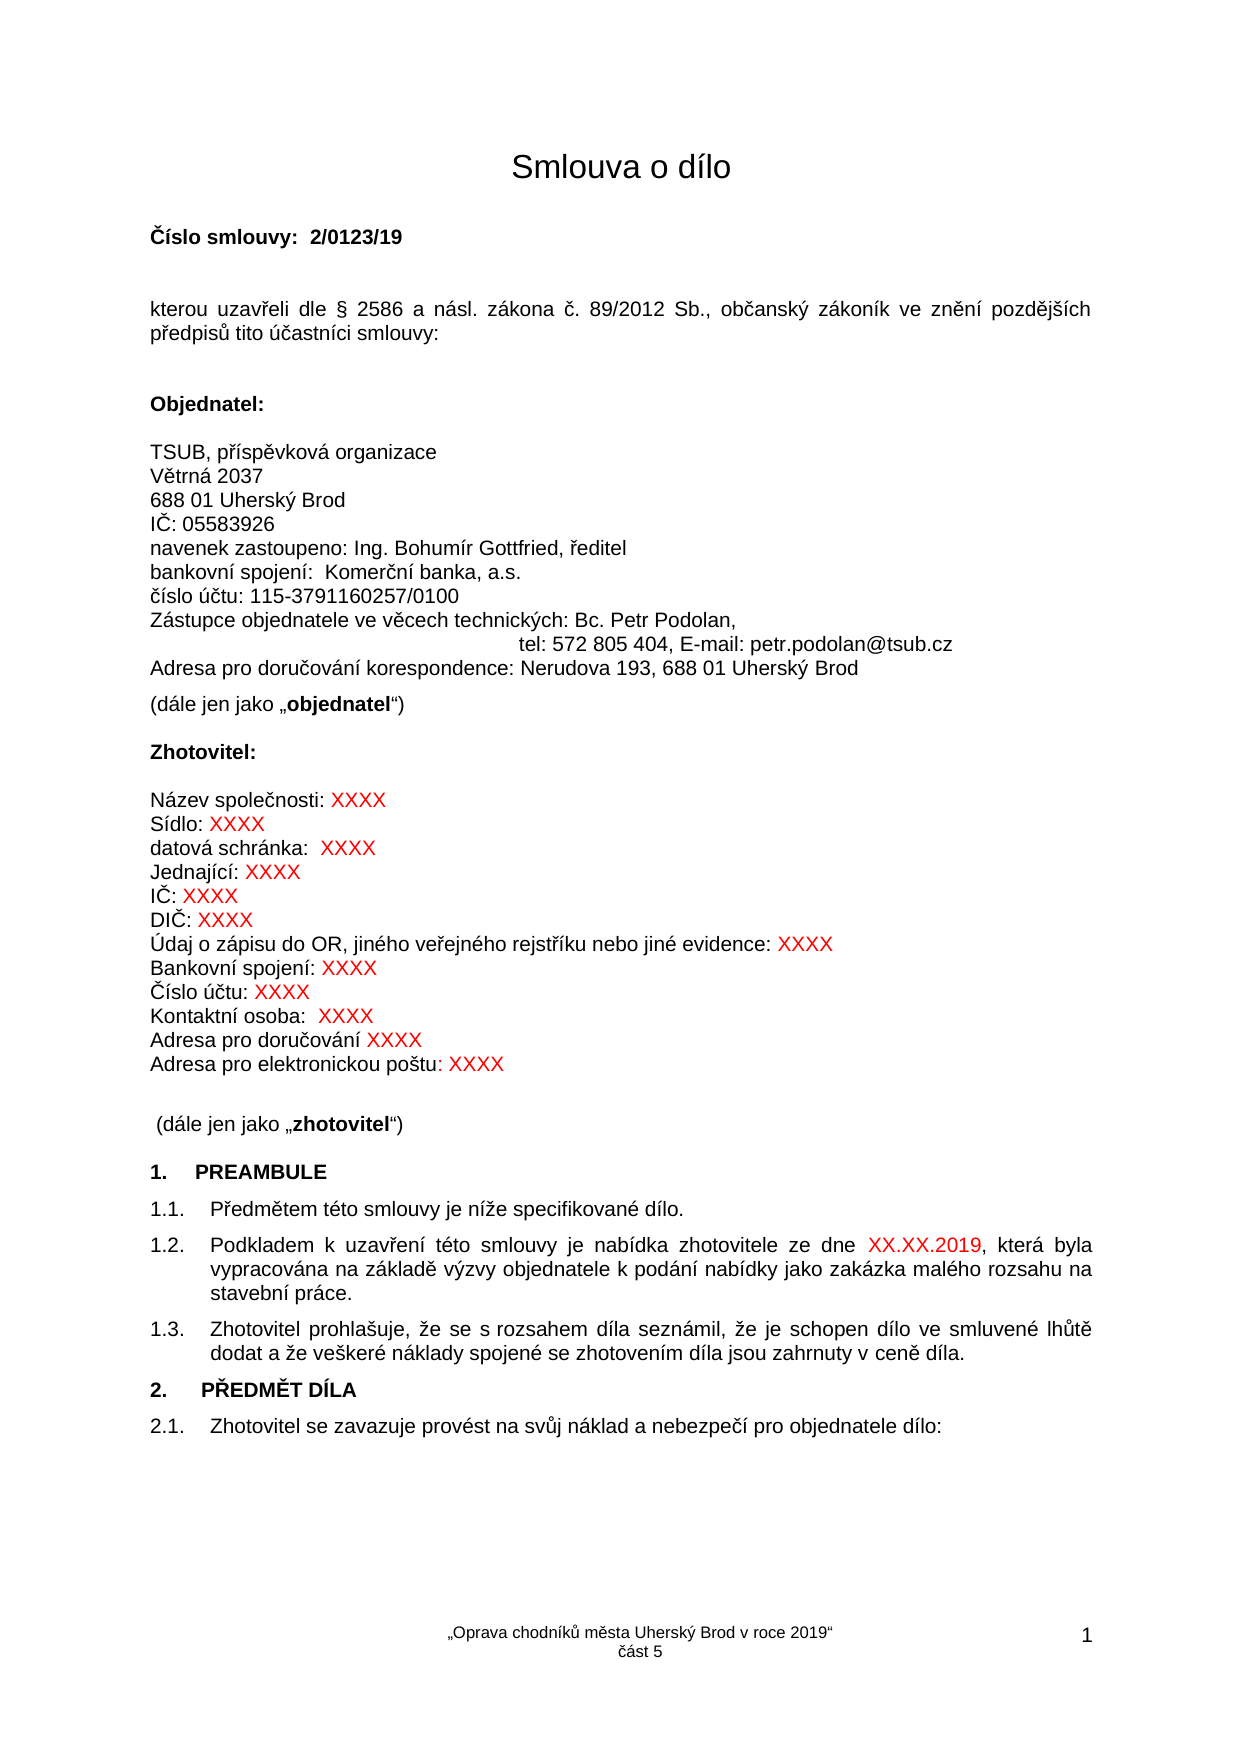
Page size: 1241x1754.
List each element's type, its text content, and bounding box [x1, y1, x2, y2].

text Jednající: XXXX [150, 860, 1093, 884]
text Adresa pro doručování XXXX [150, 1028, 1093, 1052]
subtitle PŘEDMĚT DÍLA [150, 1378, 1093, 1402]
title Smlouva o dílo [150, 148, 1093, 186]
text DIČ: XXXX [150, 908, 1093, 932]
text datová schránka: XXXX [150, 836, 1093, 860]
text navenek zastoupeno: Ing. Bohumír Gottfried, ředitel [150, 536, 1093, 560]
text Číslo účtu: XXXX [150, 980, 1093, 1004]
text (dále jen jako „zhotovitel“) [150, 1112, 1093, 1136]
text Název společnosti: XXXX [150, 788, 1093, 812]
text Kontaktní osoba: XXXX [150, 1004, 1093, 1028]
subtitle Podkladem k uzavření této smlouvy je nabídka zhotovitele ze dne XX.XX.2019, která byla vypracována na základě výzvy objednatele k podání nabídky jako zakázka malého rozsahu na stavební práce. [150, 1233, 1093, 1305]
text Adresa pro elektronickou poštu: XXXX [150, 1052, 1093, 1076]
text Bankovní spojení: XXXX [150, 956, 1093, 980]
text TSUB, příspěvková organizace [150, 440, 1093, 464]
text Větrná 2037 [150, 464, 1093, 488]
subtitle Zhotovitel se zavazuje provést na svůj náklad a nebezpečí pro objednatele dílo: [150, 1414, 1093, 1438]
text Zhotovitel: [150, 740, 1093, 764]
text číslo účtu: 115-3791160257/0100 [150, 584, 1093, 608]
text (dále jen jako „objednatel“) [150, 692, 1093, 716]
text Adresa pro doručování korespondence: Nerudova 193, 688 01 Uherský Brod [150, 656, 1093, 680]
subtitle Zhotovitel prohlašuje, že se s rozsahem díla seznámil, že je schopen dílo ve smluvené lhůtě dodat a že veškeré náklady spojené se zhotovením díla jsou zahrnuty v ceně díla. [150, 1317, 1093, 1365]
title kterou uzavřeli dle § 2586 a násl. zákona č. 89/2012 Sb., občanský zákoník ve znění pozdějších předpisů tito účastníci smlouvy: [150, 296, 1093, 344]
text 688 01 Uherský Brod [150, 488, 1093, 512]
text Zástupce objednatele ve věcech technických: Bc. Petr Podolan, [150, 608, 1093, 632]
text IČ: 05583926 [150, 512, 1093, 536]
subtitle Předmětem této smlouvy je níže specifikované dílo. [150, 1196, 1093, 1220]
text tel: 572 805 404, E-mail: petr.podolan@tsub.cz [445, 632, 1093, 656]
subtitle PREAMBULE [150, 1160, 1093, 1184]
title Číslo smlouvy: 2/0123/19 [150, 224, 1093, 248]
text Objednatel: [150, 392, 1093, 416]
text IČ: XXXX [150, 884, 1093, 908]
text Sídlo: XXXX [150, 812, 1093, 836]
text Údaj o zápisu do OR, jiného veřejného rejstříku nebo jiné evidence: XXXX [150, 932, 1093, 956]
text bankovní spojení: Komerční banka, a.s. [150, 560, 1093, 584]
